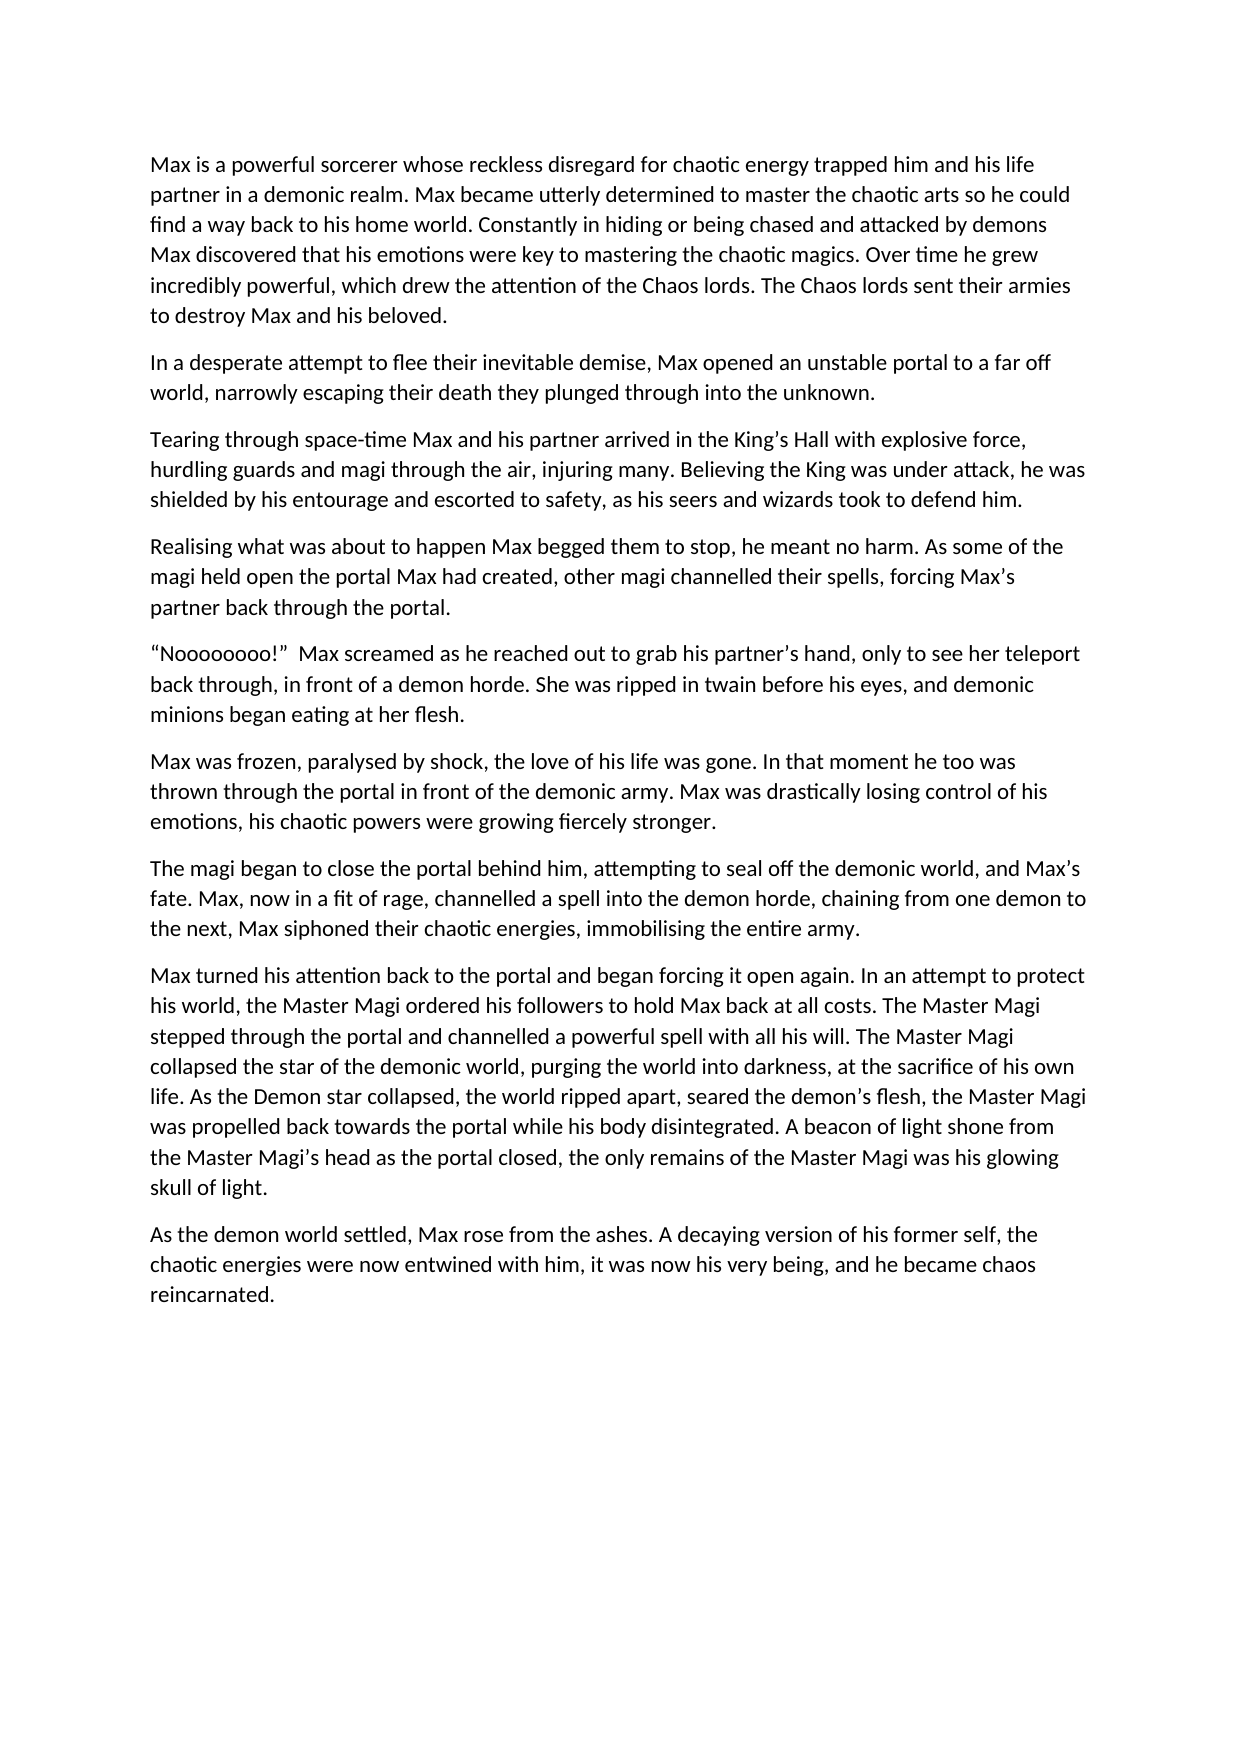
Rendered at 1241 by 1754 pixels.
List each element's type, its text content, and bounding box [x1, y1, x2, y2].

text Realising what was about to happen Max begged them to stop, he meant no harm. As some of the magi held open the portal Max had created, other magi channelled their spells, forcing Max’s partner back through the portal. [150, 532, 1090, 621]
text Max is a powerful sorcerer whose reckless disregard for chaotic energy trapped him and his life partner in a demonic realm. Max became utterly determined to master the chaotic arts so he could find a way back to his home world. Constantly in hiding or being chased and attacked by demons Max discovered that his emotions were key to mastering the chaotic magics. Over time he grew incredibly powerful, which drew the attention of the Chaos lords. The Chaos lords sent their armies to destroy Max and his beloved. [150, 150, 1090, 329]
text Tearing through space-time Max and his partner arrived in the King’s Hall with explosive force, hurdling guards and magi through the air, injuring many. Believing the King was under attack, he was shielded by his entourage and escorted to safety, as his seers and wizards took to defend him. [150, 425, 1090, 513]
text “Noooooooo!” Max screamed as he reached out to grab his partner’s hand, only to see her teleport back through, in front of a demon horde. She was ripped in twain before his eyes, and demonic minions began eating at her flesh. [150, 639, 1090, 728]
text Max was frozen, paralysed by shock, the love of his life was gone. In that moment he too was thrown through the portal in front of the demonic army. Max was drastically losing control of his emotions, his chaotic powers were growing fiercely stronger. [150, 747, 1090, 835]
text The magi began to close the portal behind him, attempting to seal off the demonic world, and Max’s fate. Max, now in a fit of rage, channelled a spell into the demon horde, chaining from one demon to the next, Max siphoned their chaotic energies, immobilising the entire army. [150, 854, 1090, 943]
text As the demon world settled, Max rose from the ashes. A decaying version of his former self, the chaotic energies were now entwined with him, it was now his very being, and he became chaos reincarnated. [150, 1220, 1090, 1308]
text In a desperate attempt to flee their inevitable demise, Max opened an unstable portal to a far off world, narrowly escaping their death they plunged through into the unknown. [150, 348, 1090, 406]
text Max turned his attention back to the portal and began forcing it open again. In an attempt to protect his world, the Master Magi ordered his followers to hold Max back at all costs. The Master Magi stepped through the portal and channelled a powerful spell with all his will. The Master Magi collapsed the star of the demonic world, purging the world into darkness, at the sacrifice of his own life. As the Demon star collapsed, the world ripped apart, seared the demon’s flesh, the Master Magi was propelled back towards the portal while his body disintegrated. A beacon of light shone from the Master Magi’s head as the portal closed, the only remains of the Master Magi was his glowing skull of light. [150, 961, 1090, 1201]
